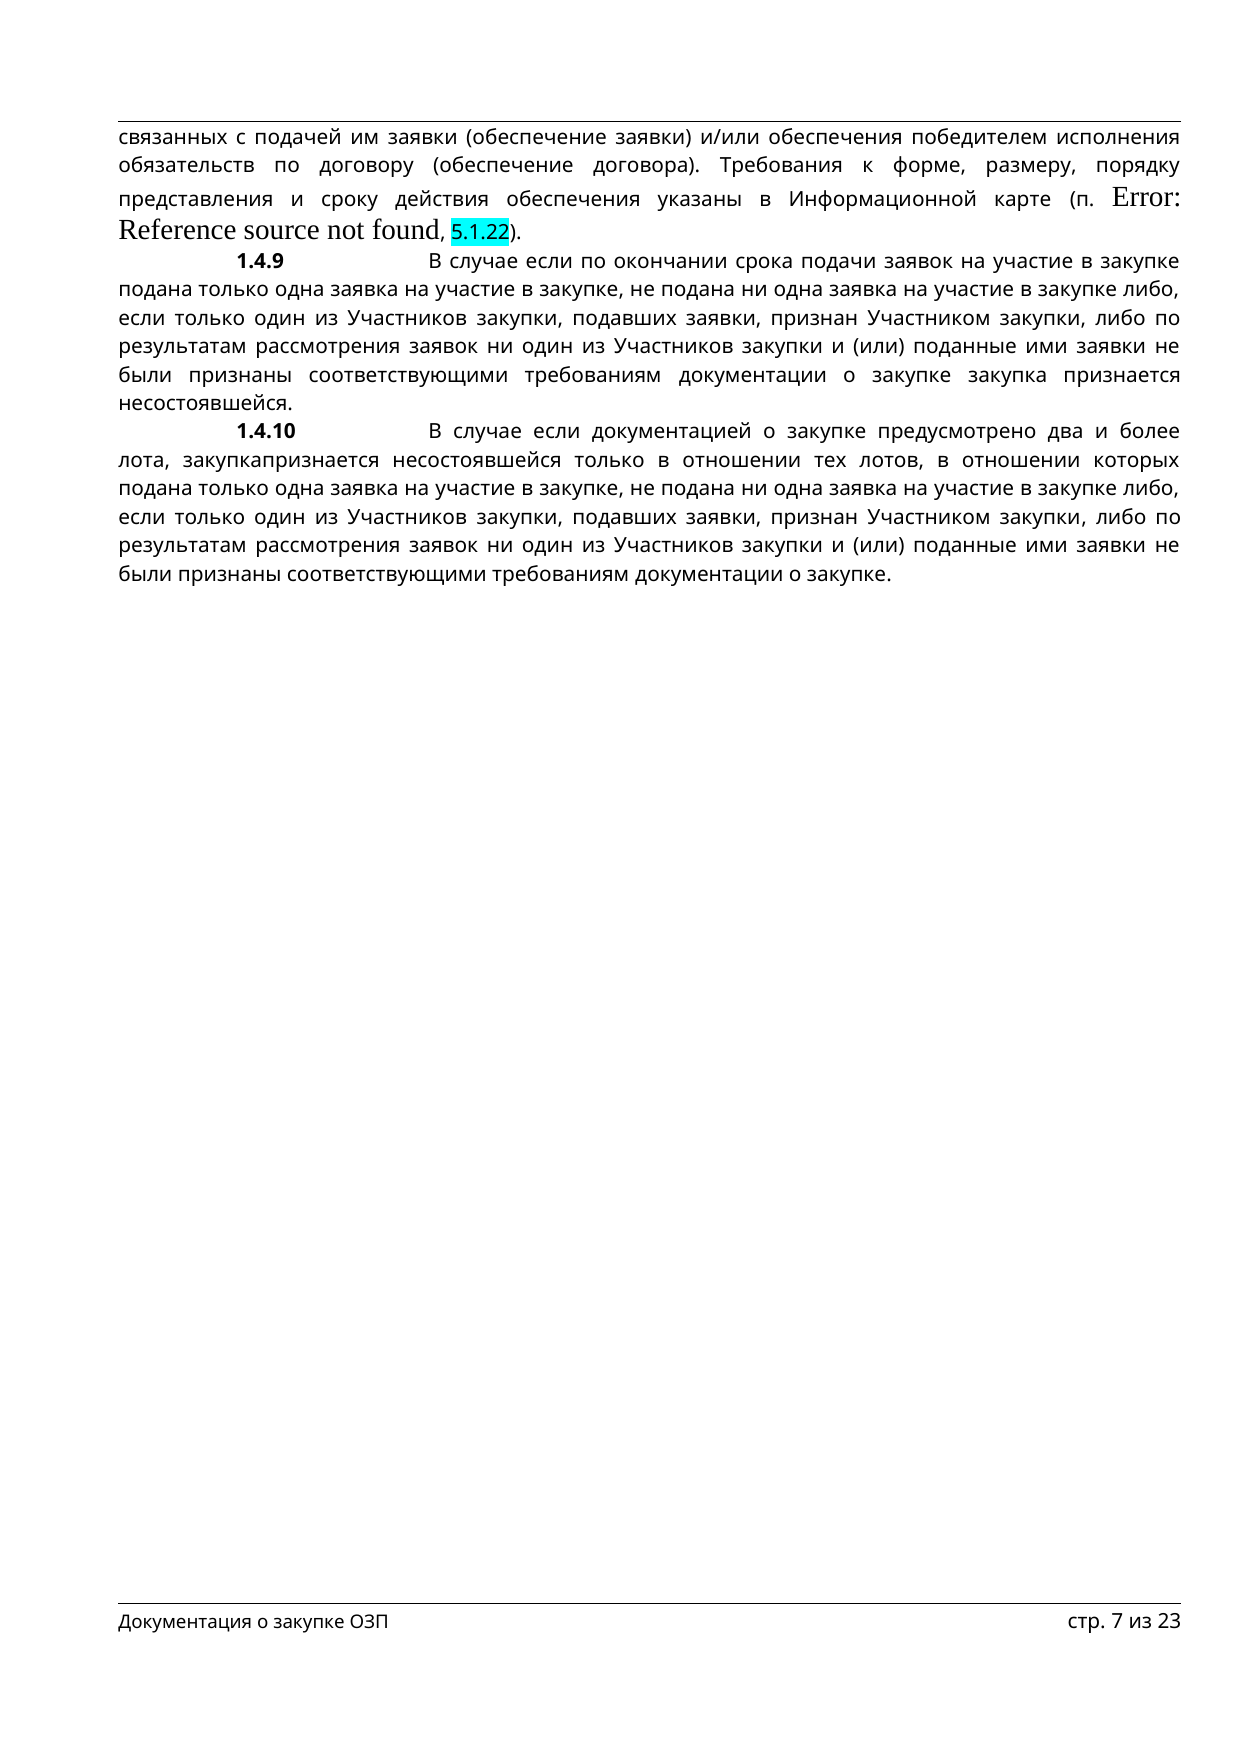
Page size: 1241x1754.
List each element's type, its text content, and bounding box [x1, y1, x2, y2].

list В случае если документацией о закупке предусмотрено два и более лота, закупкапризнается несостоявшейся только в отношении тех лотов, в отношении которых подана только одна заявка на участие в закупке, не подана ни одна заявка на участие в закупке либо, если только один из Участников закупки, подавших заявки, признан Участником закупки, либо по результатам рассмотрения заявок ни один из Участников закупки и (или) поданные ими заявки не были признаны соответствующими требованиям документации о закупке. [118, 417, 1181, 587]
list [118, 122, 1181, 246]
list В случае если по окончании срока подачи заявок на участие в закупке подана только одна заявка на участие в закупке, не подана ни одна заявка на участие в закупке либо, если только один из Участников закупки, подавших заявки, признан Участником закупки, либо по результатам рассмотрения заявок ни один из Участников закупки и (или) поданные ими заявки не были признаны соответствующими требованиям документации о закупке закупка признается несостоявшейся. [118, 246, 1181, 417]
